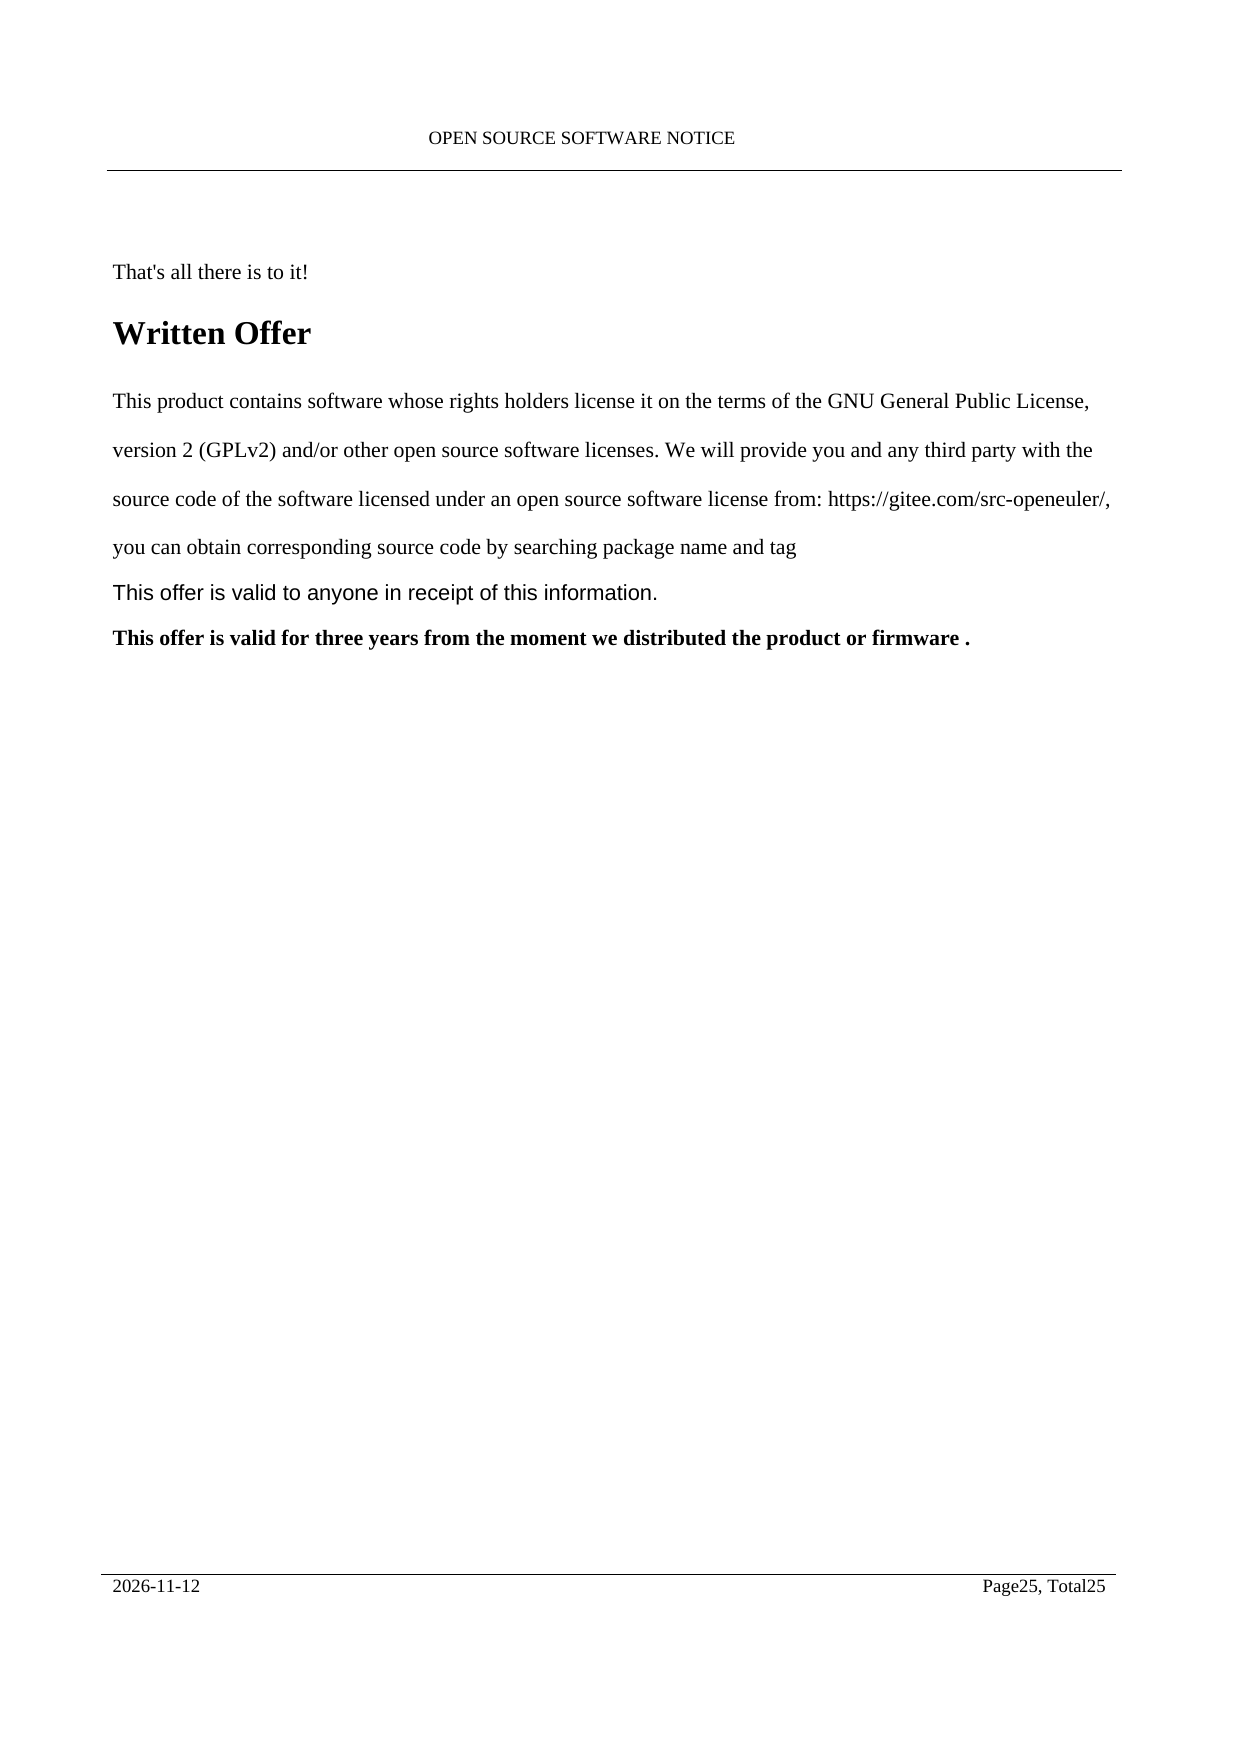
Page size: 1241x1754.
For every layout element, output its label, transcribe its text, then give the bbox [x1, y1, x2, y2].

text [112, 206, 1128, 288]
text This product contains software whose rights holders license it on the terms of the GNU General Public License, version 2 (GPLv2) and/or other open source software licenses. We will provide you and any third party with the source code of the software licensed under an open source software license from: https://gitee.com/src-openeuler/, you can obtain corresponding source code by searching package name and tag [112, 384, 1128, 563]
text This offer is valid for three years from the moment we distributed the product or firmware . [112, 621, 1128, 653]
text This offer is valid to anyone in receipt of this information. [112, 576, 1128, 608]
text Written Offer [112, 300, 1128, 365]
